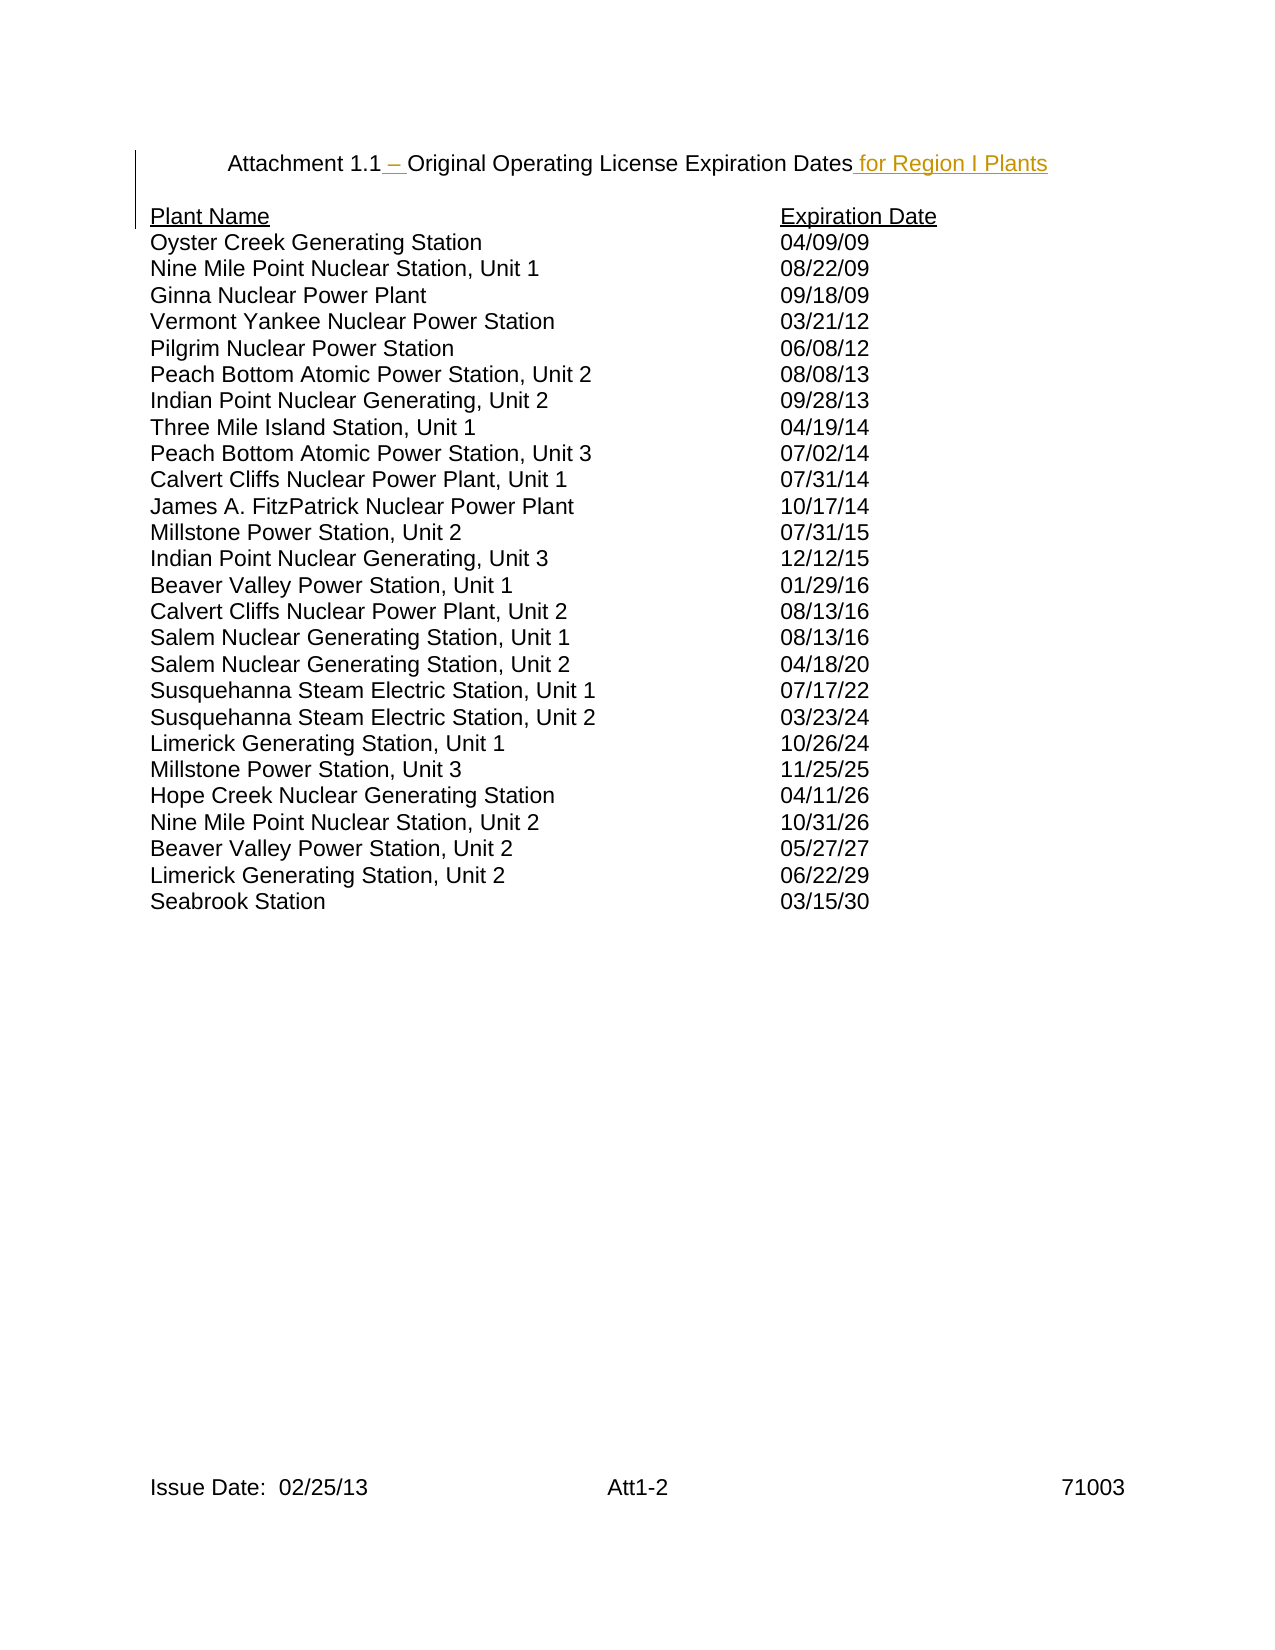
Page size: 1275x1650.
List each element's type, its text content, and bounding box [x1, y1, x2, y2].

text Nine Mile Point Nuclear Station, Unit 1 08/22/09 [150, 255, 1125, 282]
text Susquehanna Steam Electric Station, Unit 2 03/23/24 [150, 703, 1125, 730]
text Vermont Yankee Nuclear Power Station 03/21/12 [150, 308, 1125, 334]
text Beaver Valley Power Station, Unit 2 05/27/27 [150, 835, 1125, 862]
text Nine Mile Point Nuclear Station, Unit 2 10/31/26 [150, 809, 1125, 835]
text Limerick Generating Station, Unit 2 06/22/29 [150, 862, 1125, 888]
text Millstone Power Station, Unit 2 07/31/15 [150, 519, 1125, 545]
text Hope Creek Nuclear Generating Station 04/11/26 [150, 782, 1125, 809]
text Salem Nuclear Generating Station, Unit 2 04/18/20 [150, 651, 1125, 677]
text Calvert Cliffs Nuclear Power Plant, Unit 2 08/13/16 [150, 598, 1125, 624]
text Peach Bottom Atomic Power Station, Unit 3 07/02/14 [150, 440, 1125, 466]
text Ginna Nuclear Power Plant 09/18/09 [150, 282, 1125, 308]
text Millstone Power Station, Unit 3 11/25/25 [150, 756, 1125, 782]
text Indian Point Nuclear Generating, Unit 3 12/12/15 [150, 545, 1125, 572]
text Calvert Cliffs Nuclear Power Plant, Unit 1 07/31/14 [150, 466, 1125, 493]
text Beaver Valley Power Station, Unit 1 01/29/16 [150, 572, 1125, 598]
text Salem Nuclear Generating Station, Unit 1 08/13/16 [150, 624, 1125, 651]
text Oyster Creek Generating Station 04/09/09 [150, 229, 1125, 255]
text Peach Bottom Atomic Power Station, Unit 2 08/08/13 [150, 361, 1125, 387]
text Three Mile Island Station, Unit 1 04/19/14 [150, 413, 1125, 440]
text Susquehanna Steam Electric Station, Unit 1 07/17/22 [150, 677, 1125, 703]
text James A. FitzPatrick Nuclear Power Plant 10/17/14 [150, 493, 1125, 519]
text Seabrook Station 03/15/30 [150, 888, 1125, 914]
text Plant Name Expiration Date [150, 203, 1125, 229]
text Pilgrim Nuclear Power Station 06/08/12 [150, 334, 1125, 361]
text Indian Point Nuclear Generating, Unit 2 09/28/13 [150, 387, 1125, 413]
text Attachment 1.1Original Operating License Expiration Dates [150, 150, 1125, 176]
text Limerick Generating Station, Unit 1 10/26/24 [150, 730, 1125, 756]
